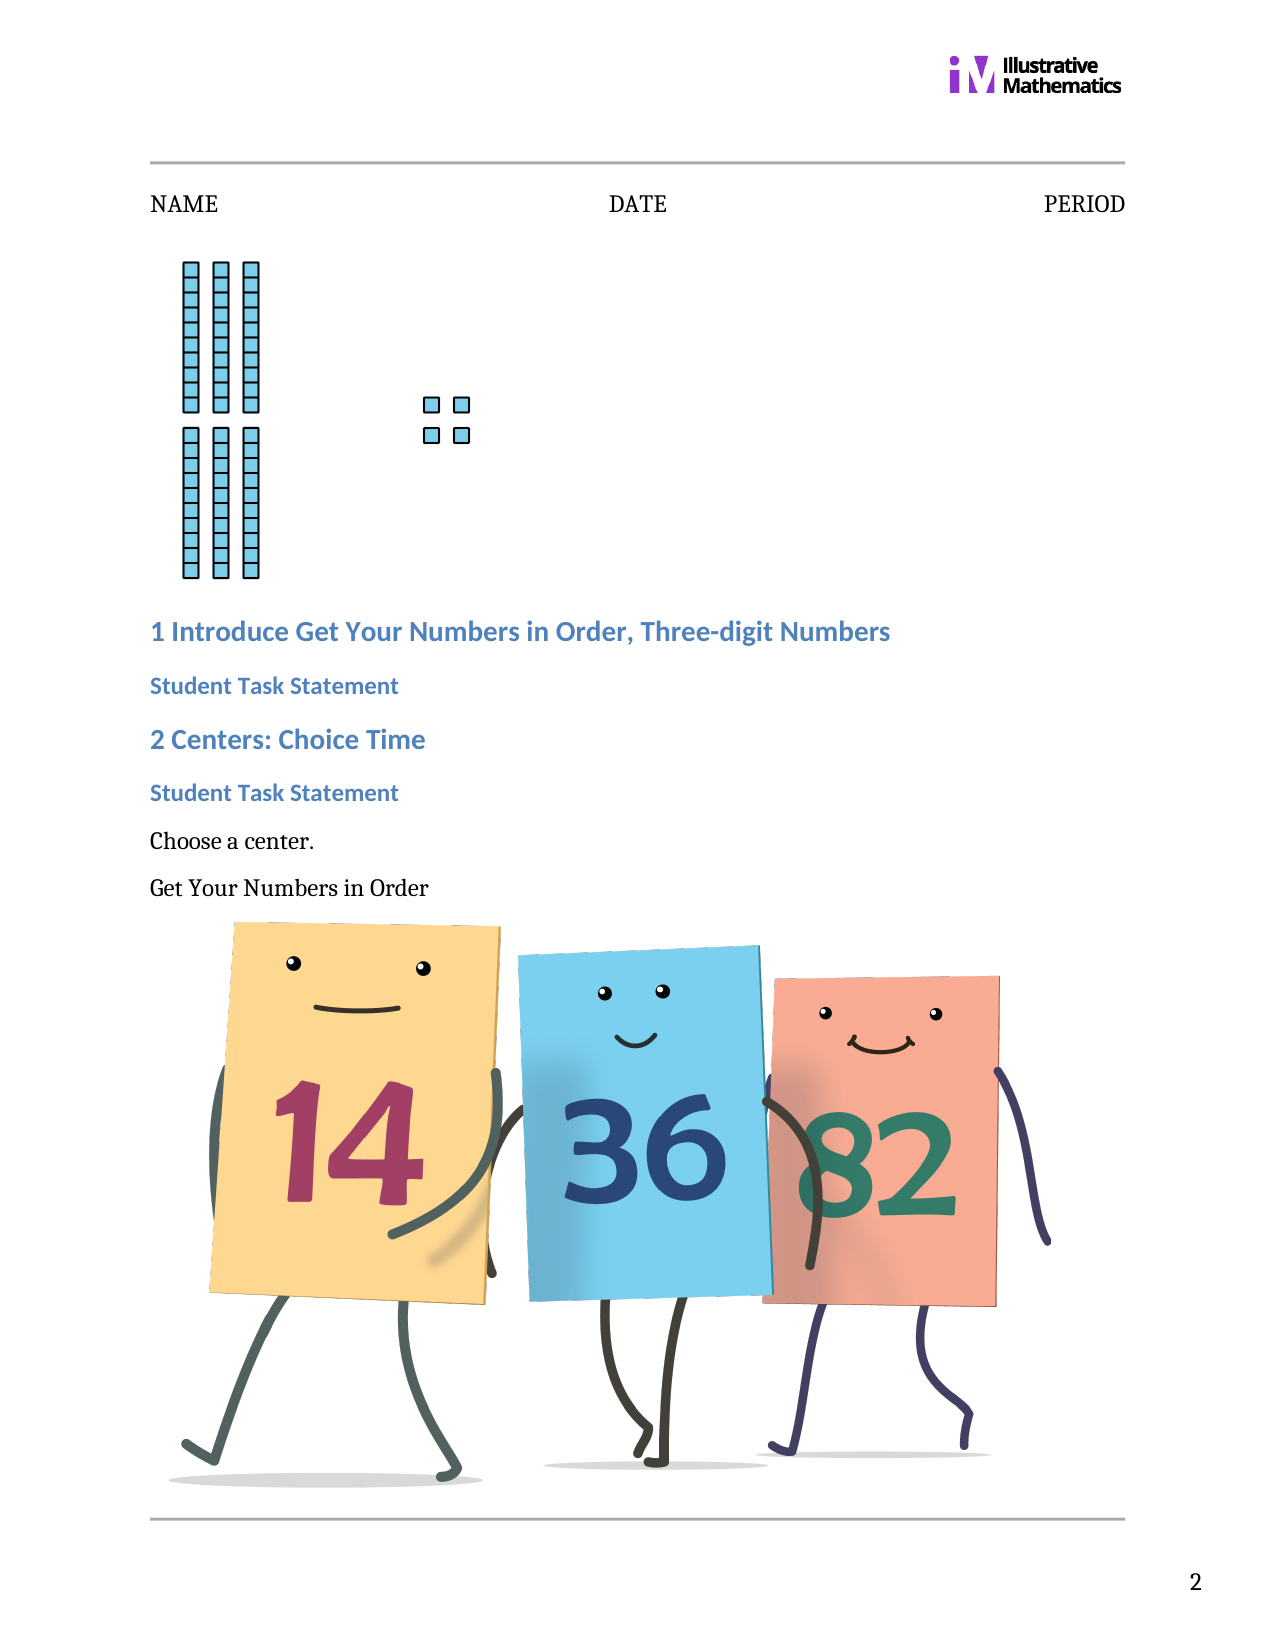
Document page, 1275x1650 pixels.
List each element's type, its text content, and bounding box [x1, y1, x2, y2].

picture [168, 921, 1052, 1488]
subtitle Student Task Statement [150, 670, 1125, 700]
subtitle Student Task Statement [150, 778, 1125, 808]
subtitle 2 Centers: Choice Time [150, 721, 1125, 757]
subtitle 1 Introduce Get Your Numbers in Order, Three-digit Numbers [150, 613, 1125, 649]
picture [949, 55, 1121, 93]
text Choose a center. [150, 827, 1125, 856]
picture [168, 247, 484, 593]
text Get Your Numbers in Order [150, 874, 1125, 903]
